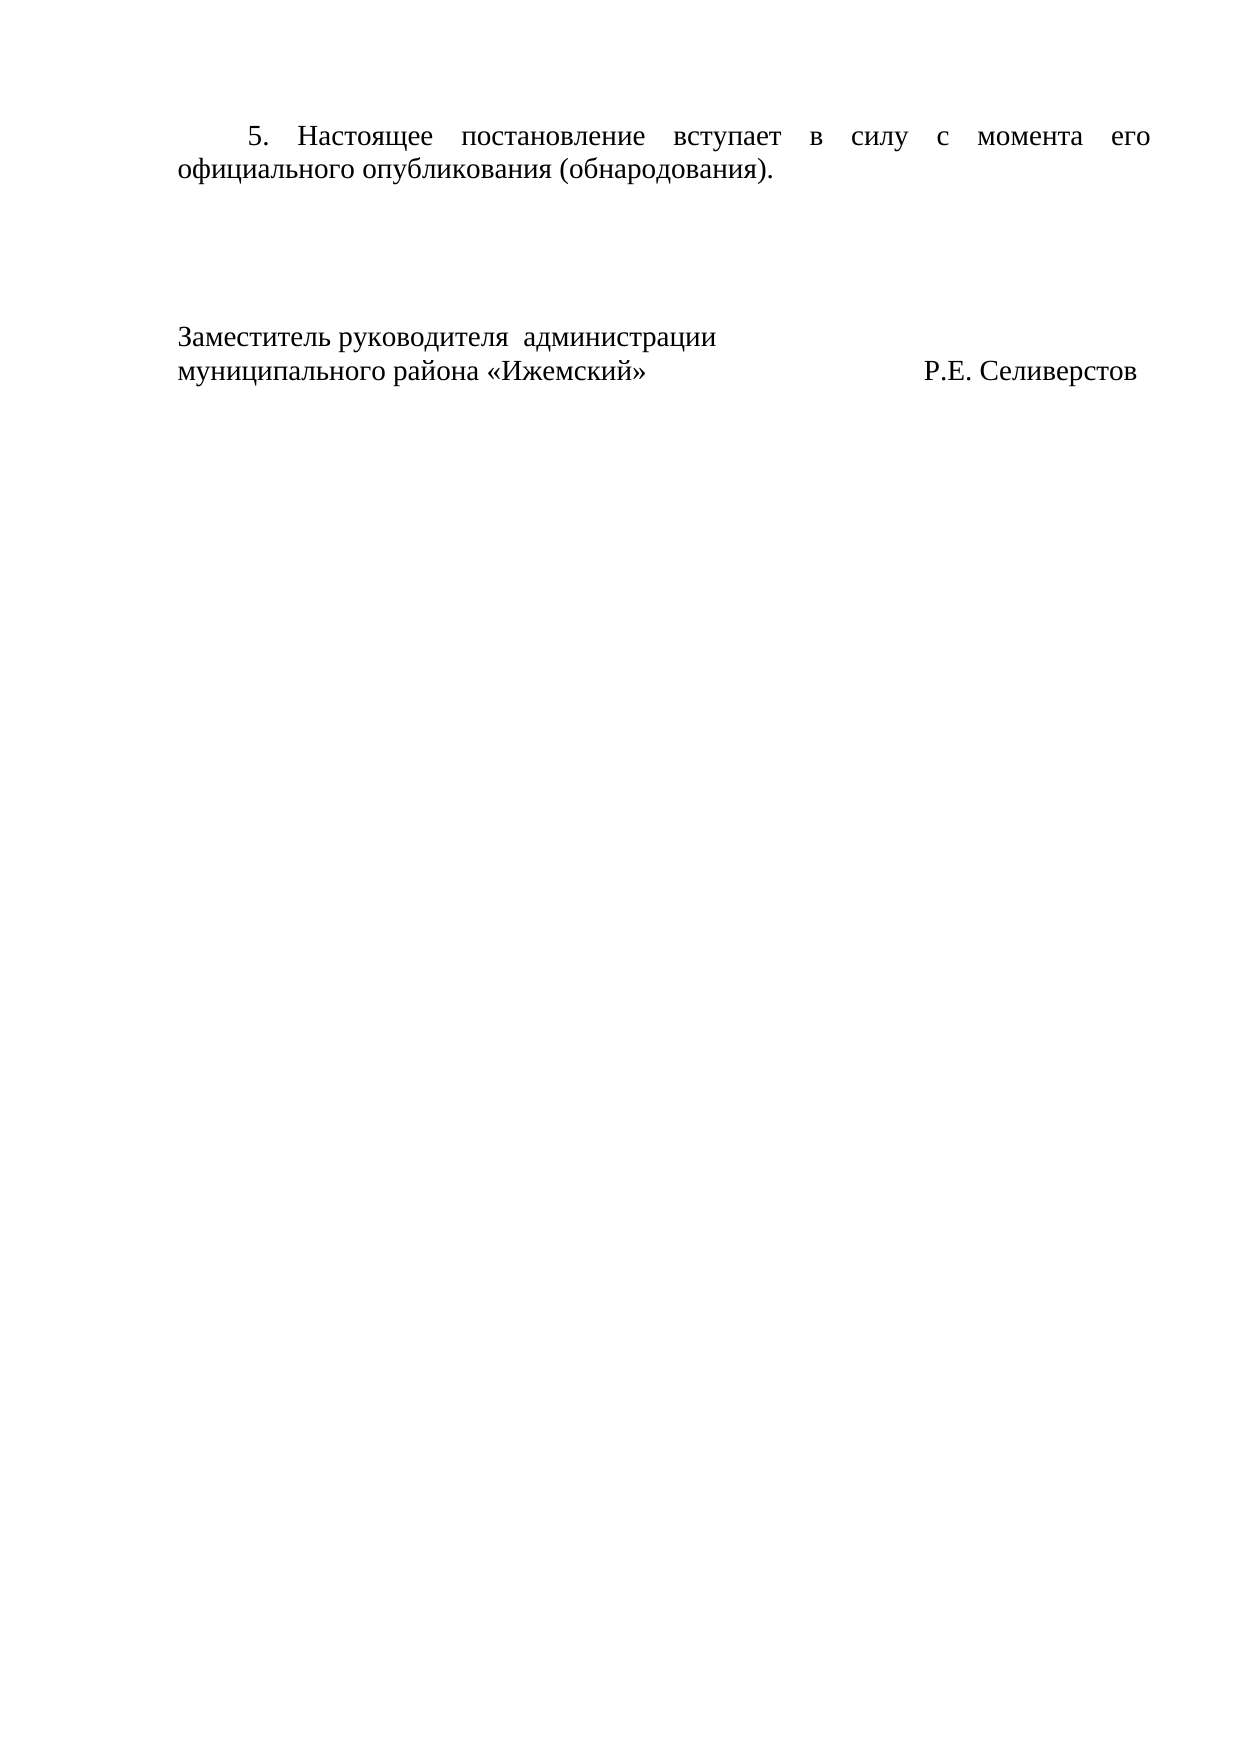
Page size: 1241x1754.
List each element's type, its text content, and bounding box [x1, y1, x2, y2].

text Заместитель руководителя администрации [177, 319, 1152, 353]
text муниципального района «Ижемский» Р.Е. Селиверстов [177, 353, 1152, 386]
text 5. Настоящее постановление вступает в силу с момента его официального опубликования (обнародования). [177, 118, 1152, 185]
